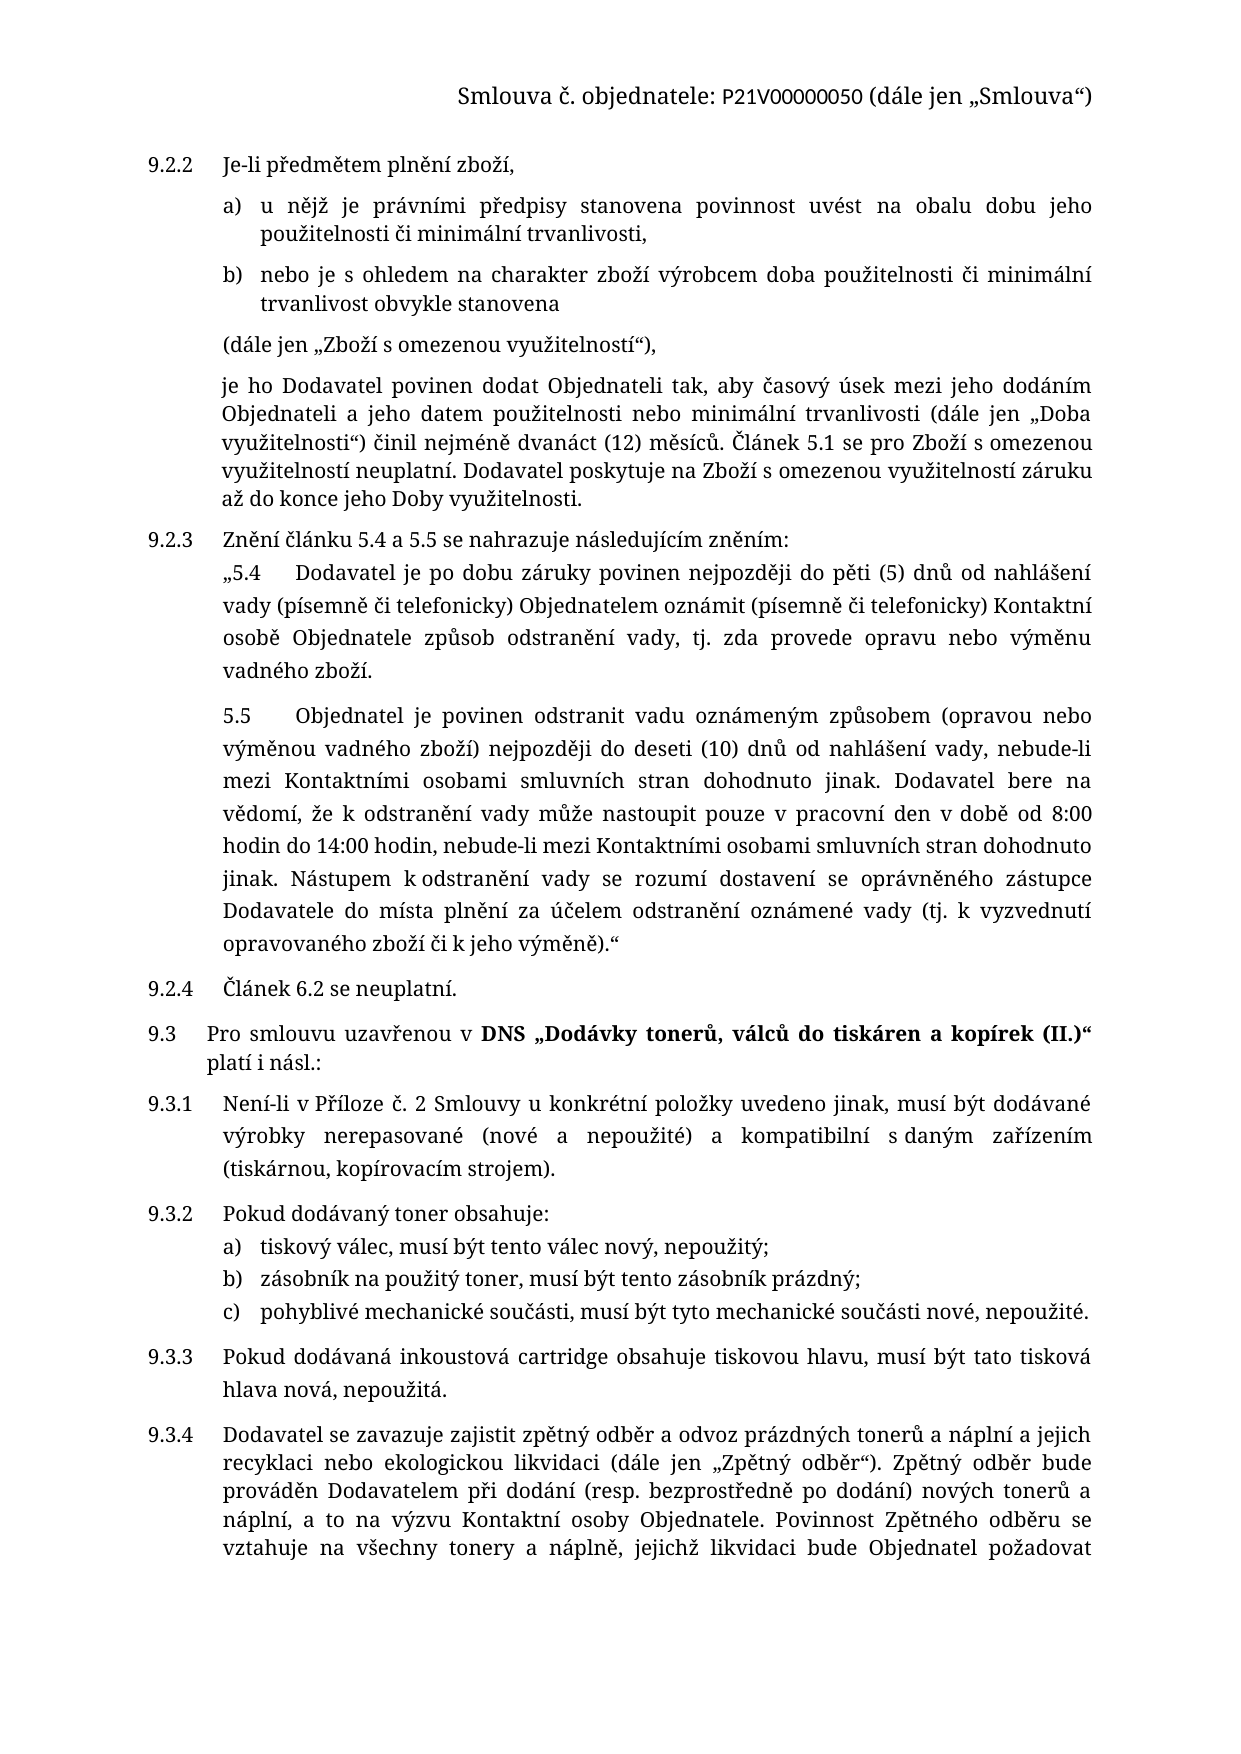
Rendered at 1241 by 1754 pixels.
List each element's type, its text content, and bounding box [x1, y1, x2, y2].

list Článek 6.2 se neuplatní. [148, 974, 1093, 1003]
text (dále jen „Zboží s omezenou využitelností“), [223, 330, 1093, 358]
list „5.4 Dodavatel je po dobu záruky povinen nejpozději do pěti (5) dnů od nahlášení vady (písemně či telefonicky) Objednatelem oznámit (písemně či telefonicky) Kontaktní osobě Objednatele způsob odstranění vady, tj. zda provede opravu nebo výměnu vadného zboží. [223, 558, 1093, 684]
list Znění článku 5.4 a 5.5 se nahrazuje následujícím zněním: [148, 526, 1093, 554]
list tiskový válec, musí být tento válec nový, nepoužitý; [223, 1232, 1093, 1260]
list Není-li v Příloze č. 2 Smlouvy u konkrétní položky uvedeno jinak, musí být dodávané výrobky nerepasované (nové a nepoužité) a kompatibilní s daným zařízením (tiskárnou, kopírovacím strojem). [148, 1089, 1093, 1182]
list pohyblivé mechanické součásti, musí být tyto mechanické součásti nové, nepoužité. [223, 1297, 1093, 1325]
list nebo je s ohledem na charakter zboží výrobcem doba použitelnosti či minimální trvanlivost obvykle stanovena [223, 261, 1093, 317]
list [148, 1420, 1093, 1562]
list Pokud dodávaný toner obsahuje: [148, 1199, 1093, 1228]
list 5.5 Objednatel je povinen odstranit vadu oznámeným způsobem (opravou nebo výměnou vadného zboží) nejpozději do deseti (10) dnů od nahlášení vady, nebude-li mezi Kontaktními osobami smluvních stran dohodnuto jinak. Dodavatel bere na vědomí, že k odstranění vady může nastoupit pouze v pracovní den v době od 8:00 hodin do 14:00 hodin, nebude-li mezi Kontaktními osobami smluvních stran dohodnuto jinak. Nástupem k odstranění vady se rozumí dostavení se oprávněného zástupce Dodavatele do místa plnění za účelem odstranění oznámené vady (tj. k vyzvednutí opravovaného zboží či k jeho výměně).“ [223, 701, 1093, 958]
list u nějž je právními předpisy stanovena povinnost uvést na obalu dobu jeho použitelnosti či minimální trvanlivosti, [223, 191, 1093, 248]
list Pokud dodávaná inkoustová cartridge obsahuje tiskovou hlavu, musí být tato tisková hlava nová, nepoužitá. [148, 1342, 1093, 1403]
text je ho Dodavatel povinen dodat Objednateli tak, aby časový úsek mezi jeho dodáním Objednateli a jeho datem použitelnosti nebo minimální trvanlivosti (dále jen „Doba využitelnosti“) činil nejméně dvanáct (12) měsíců. Článek 5.1 se pro Zboží s omezenou využitelností neuplatní. Dodavatel poskytuje na Zboží s omezenou využitelností záruku až do konce jeho Doby využitelnosti. [221, 371, 1093, 513]
list zásobník na použitý toner, musí být tento zásobník prázdný; [223, 1264, 1093, 1293]
list Je-li předmětem plnění zboží, [148, 150, 1093, 179]
list Pro smlouvu uzavřenou v DNS „Dodávky tonerů, válců do tiskáren a kopírek (II.)“ platí i násl.: [148, 1019, 1093, 1076]
